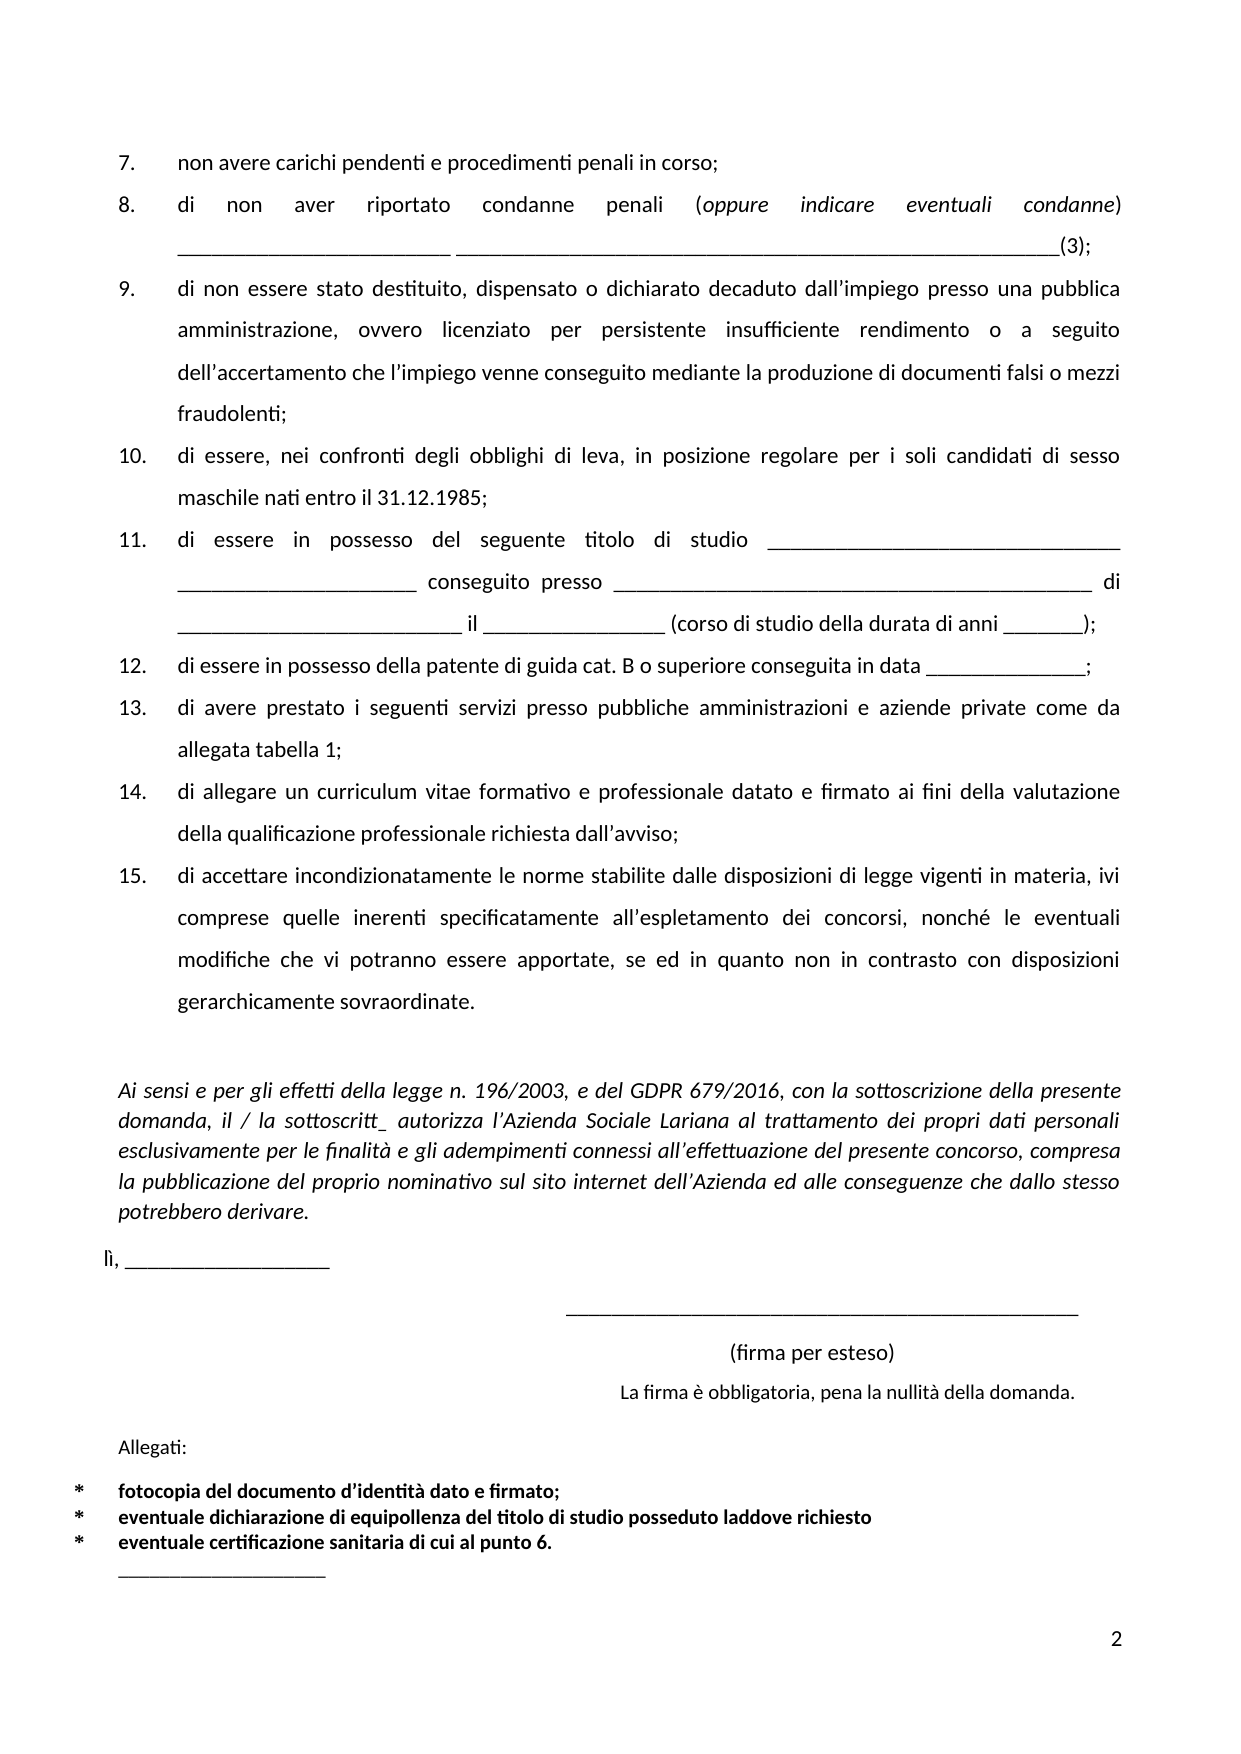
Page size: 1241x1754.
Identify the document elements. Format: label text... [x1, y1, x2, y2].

list fotocopia del documento d’identità dato e firmato; [74, 1478, 1122, 1504]
list di essere in possesso della patente di guida cat. B o superiore conseguita in data ______________; [118, 651, 1122, 679]
text ____________________ [118, 1555, 1122, 1580]
list di essere, nei confronti degli obblighi di leva, in posizione regolare per i soli candidati di sesso maschile nati entro il 31.12.1985; [118, 442, 1122, 512]
list di essere in possesso del seguente titolo di studio _______________________________ _____________________ conseguito presso __________________________________________ di _________________________ il ________________ (corso di studio della durata di anni _______); [118, 526, 1122, 637]
list di allegare un curriculum vitae formativo e professionale datato e firmato ai fini della valutazione della qualificazione professionale richiesta dall’avviso; [118, 777, 1122, 847]
text _____________________________________________ [472, 1291, 1122, 1319]
list di accettare incondizionatamente le norme stabilite dalle disposizioni di legge vigenti in materia, ivi comprese quelle inerenti specificatamente all’espletamento dei concorsi, nonché le eventuali modifiche che vi potranno essere apportate, se ed in quanto non in contrasto con disposizioni gerarchicamente sovraordinate. [118, 861, 1122, 1015]
text lì, __________________ [103, 1244, 1122, 1272]
list di avere prestato i seguenti servizi presso pubbliche amministrazioni e aziende private come da allegata tabella 1; [118, 693, 1122, 763]
text La firma è obbligatoria, pena la nullità della domanda. [118, 1379, 1122, 1405]
text Allegati: [118, 1434, 1122, 1460]
list di non aver riportato condanne penali (oppure indicare eventuali condanne) ________________________ _____________________________________________________(3); [118, 190, 1122, 260]
text (firma per esteso) [118, 1338, 1122, 1366]
list non avere carichi pendenti e procedimenti penali in corso; [118, 148, 1122, 176]
list eventuale certificazione sanitaria di cui al punto 6. [74, 1529, 1122, 1555]
text Ai sensi e per gli effetti della legge n. 196/2003, e del GDPR 679/2016, con la sottoscrizione della presente domanda, il / la sottoscritt_ autorizza l’Azienda Sociale Lariana al trattamento dei propri dati personali esclusivamente per le finalità e gli adempimenti connessi all’effettuazione del presente concorso, compresa la pubblicazione del proprio nominativo sul sito internet dell’Azienda ed alle conseguenze che dallo stesso potrebbero derivare. [118, 1076, 1122, 1225]
list eventuale dichiarazione di equipollenza del titolo di studio posseduto laddove richiesto [74, 1504, 1122, 1529]
list di non essere stato destituito, dispensato o dichiarato decaduto dall’impiego presso una pubblica amministrazione, ovvero licenziato per persistente insufficiente rendimento o a seguito dell’accertamento che l’impiego venne conseguito mediante la produzione di documenti falsi o mezzi fraudolenti; [118, 274, 1122, 428]
